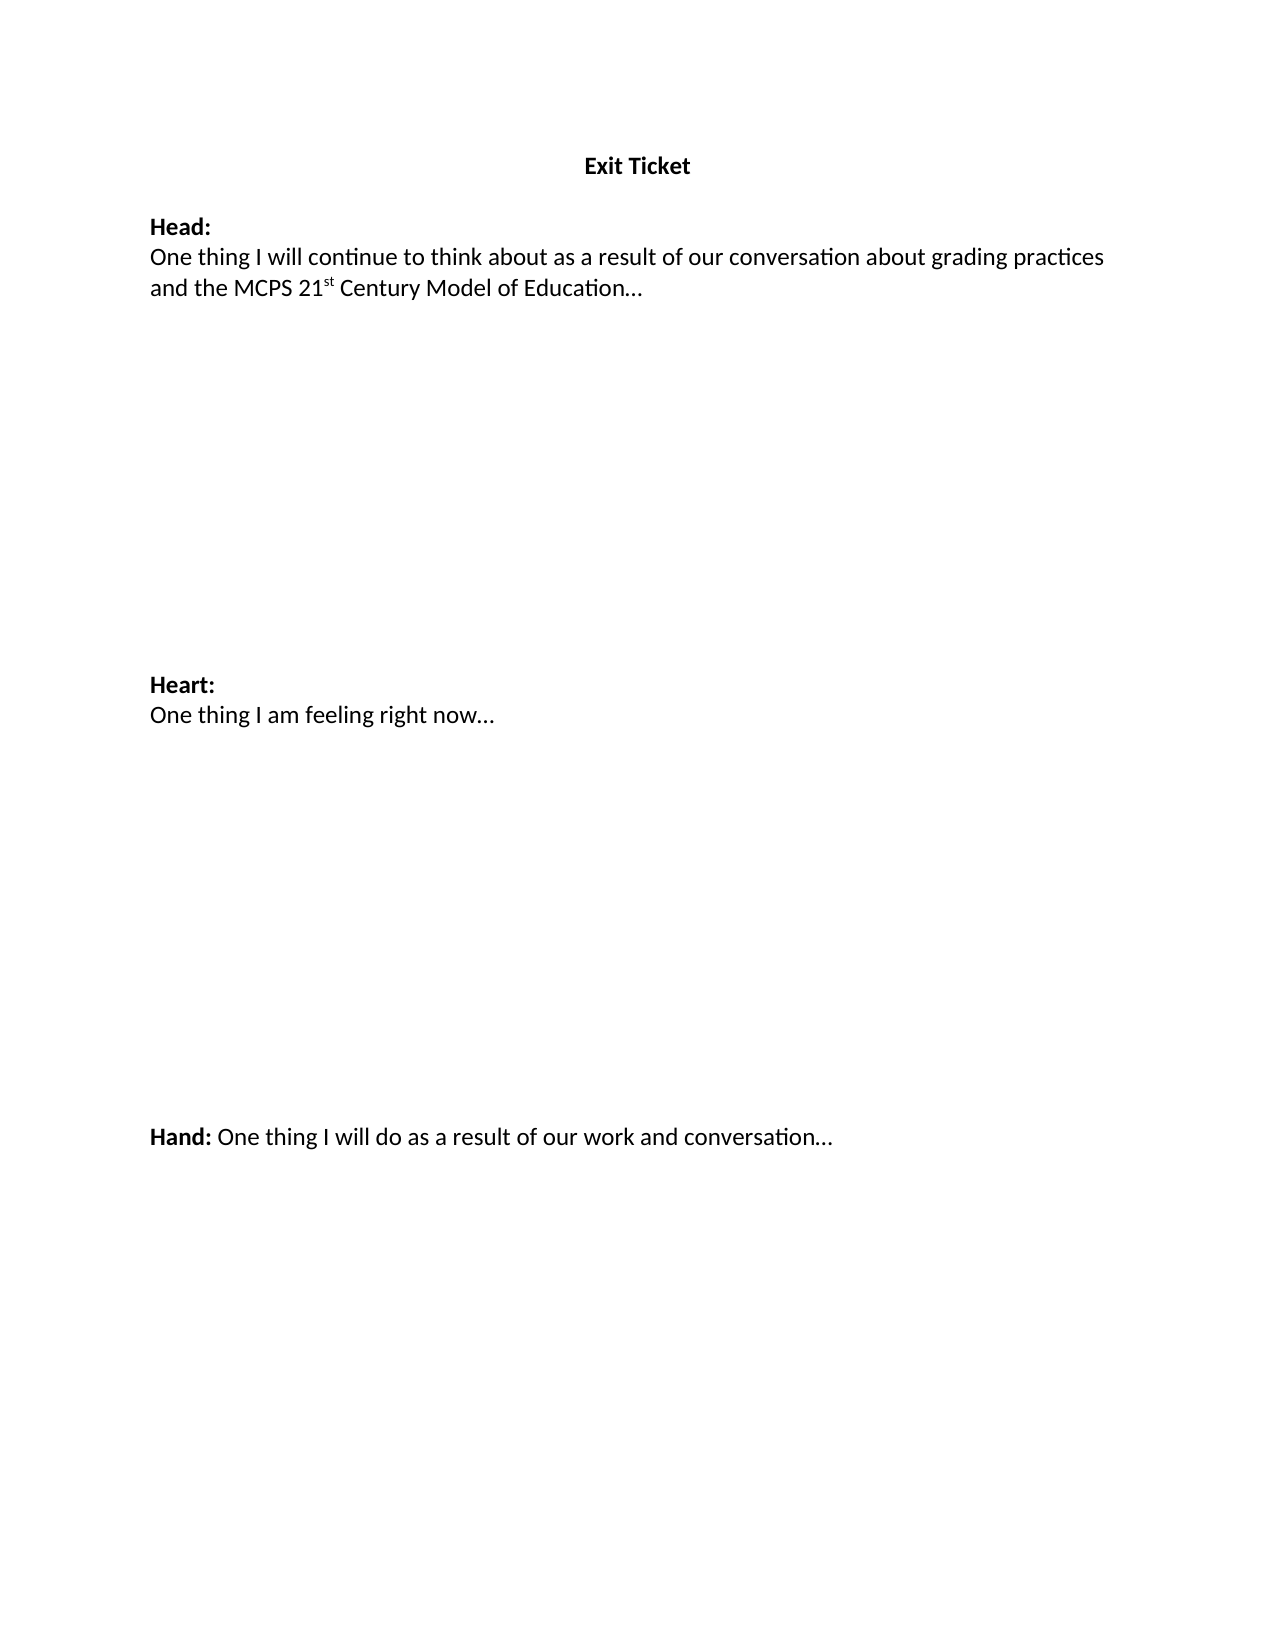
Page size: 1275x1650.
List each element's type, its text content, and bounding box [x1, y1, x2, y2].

text Hand: One thing I will do as a result of our work and conversation… [150, 1121, 1125, 1151]
text One thing I will continue to think about as a result of our conversation about grading practices and the MCPS 21st Century Model of Education… [150, 242, 1125, 303]
text Head: [150, 211, 1125, 242]
text One thing I am feeling right now… [150, 699, 1125, 730]
text Heart: [150, 669, 1125, 699]
text Exit Ticket [150, 150, 1125, 181]
